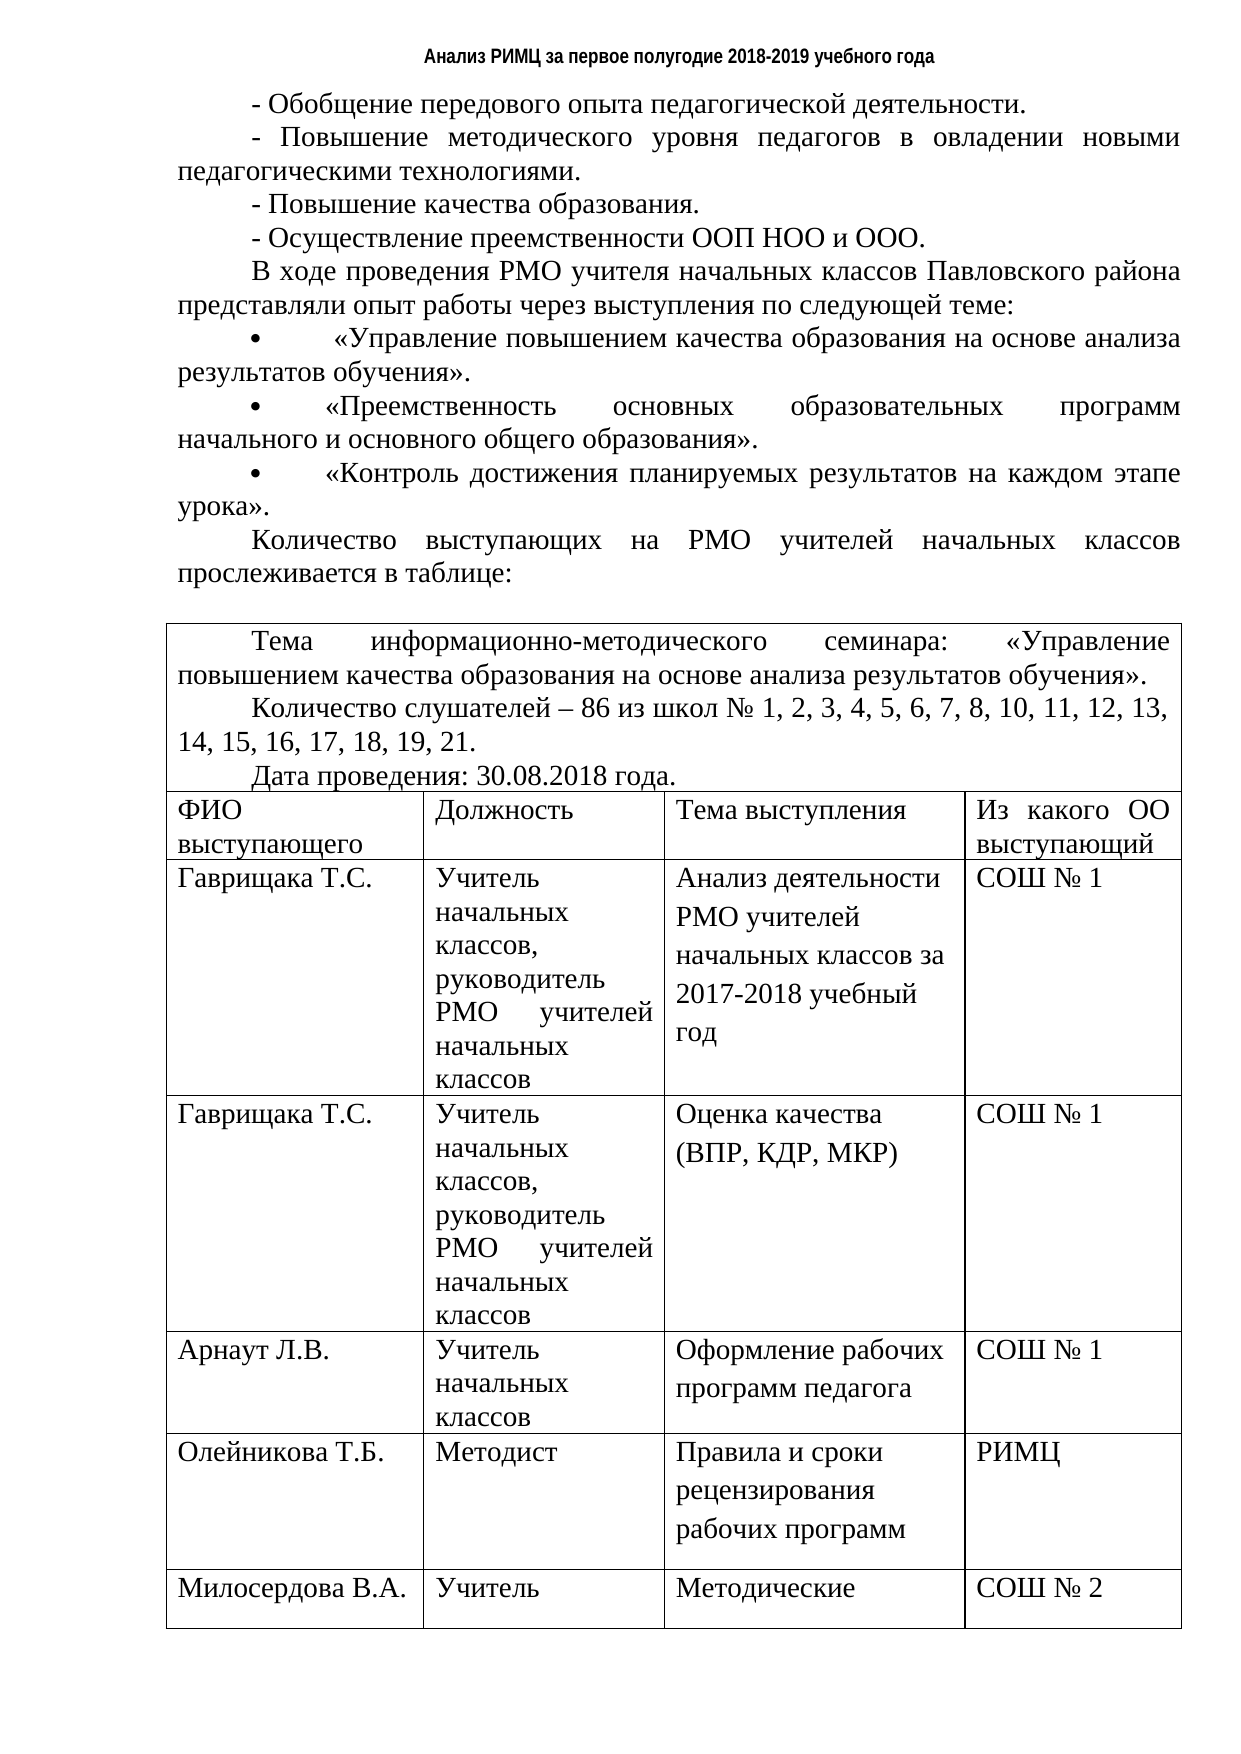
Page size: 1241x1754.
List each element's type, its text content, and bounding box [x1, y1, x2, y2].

table_cell Анализ деятельности РМО учителей начальных классов за 2017-2018 учебный год [665, 860, 964, 1095]
list «Управление повышением качества образования на основе анализа результатов обучения». [177, 321, 1181, 388]
table_cell СОШ № 1 [966, 1096, 1181, 1331]
text - Обобщение передового опыта педагогической деятельности. [177, 86, 1181, 119]
table_cell Учитель начальных классов, руководитель РМО учителей начальных классов [424, 860, 664, 1095]
table_cell Правила и сроки рецензирования рабочих программ [665, 1434, 964, 1569]
table_cell Арнаут Л.В. [167, 1332, 423, 1433]
list «Преемственность основных образовательных программ начального и основного общего образования». [177, 388, 1181, 455]
text - Повышение методического уровня педагогов в овладении новыми педагогическими технологиями. [177, 119, 1181, 186]
table_cell Учитель начальных классов [424, 1332, 664, 1433]
table_cell СОШ № 2 [966, 1570, 1181, 1628]
table_header Тема информационно-методического семинара: «Управление повышением качества образования на основе анализа результатов обучения». Количество слушателей – 86 из школ № 1, 2, 3, 4, 5, 6, 7, 8, 10, 11, 12, 13, 14, 15, 16, 17, 18, 19, 21. Дата проведения: 30.08.2018 года. [167, 624, 1181, 791]
table_cell Из какого ОО выступающий [966, 792, 1181, 859]
table_cell Оформление рабочих программ педагога [665, 1332, 964, 1433]
text Количество выступающих на РМО учителей начальных классов прослеживается в таблице: [177, 522, 1181, 589]
list «Контроль достижения планируемых результатов на каждом этапе урока». [177, 455, 1181, 522]
table_cell Должность [424, 792, 664, 859]
table_cell Олейникова Т.Б. [167, 1434, 423, 1569]
table_cell Милосердова В.А. [167, 1570, 423, 1628]
table_cell Тема выступления [665, 792, 964, 859]
table_cell Методист [424, 1434, 664, 1569]
table_cell СОШ № 1 [966, 1332, 1181, 1433]
table_cell Оценка качества (ВПР, КДР, МКР) [665, 1096, 964, 1331]
table_cell СОШ № 1 [966, 860, 1181, 1095]
text - Осуществление преемственности ООП НОО и ООО. [177, 220, 1181, 253]
table_cell ФИО выступающего [167, 792, 423, 859]
table_cell Учитель начальных классов, руководитель РМО учителей начальных классов [424, 1096, 664, 1331]
text - Повышение качества образования. [177, 186, 1181, 220]
table_cell Гаврищака Т.С. [167, 860, 423, 1095]
text В ходе проведения РМО учителя начальных классов Павловского района представляли опыт работы через выступления по следующей теме: [177, 253, 1181, 321]
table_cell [424, 1570, 664, 1628]
table_cell РИМЦ [966, 1434, 1181, 1569]
table_cell Гаврищака Т.С. [167, 1096, 423, 1331]
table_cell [665, 1570, 964, 1628]
